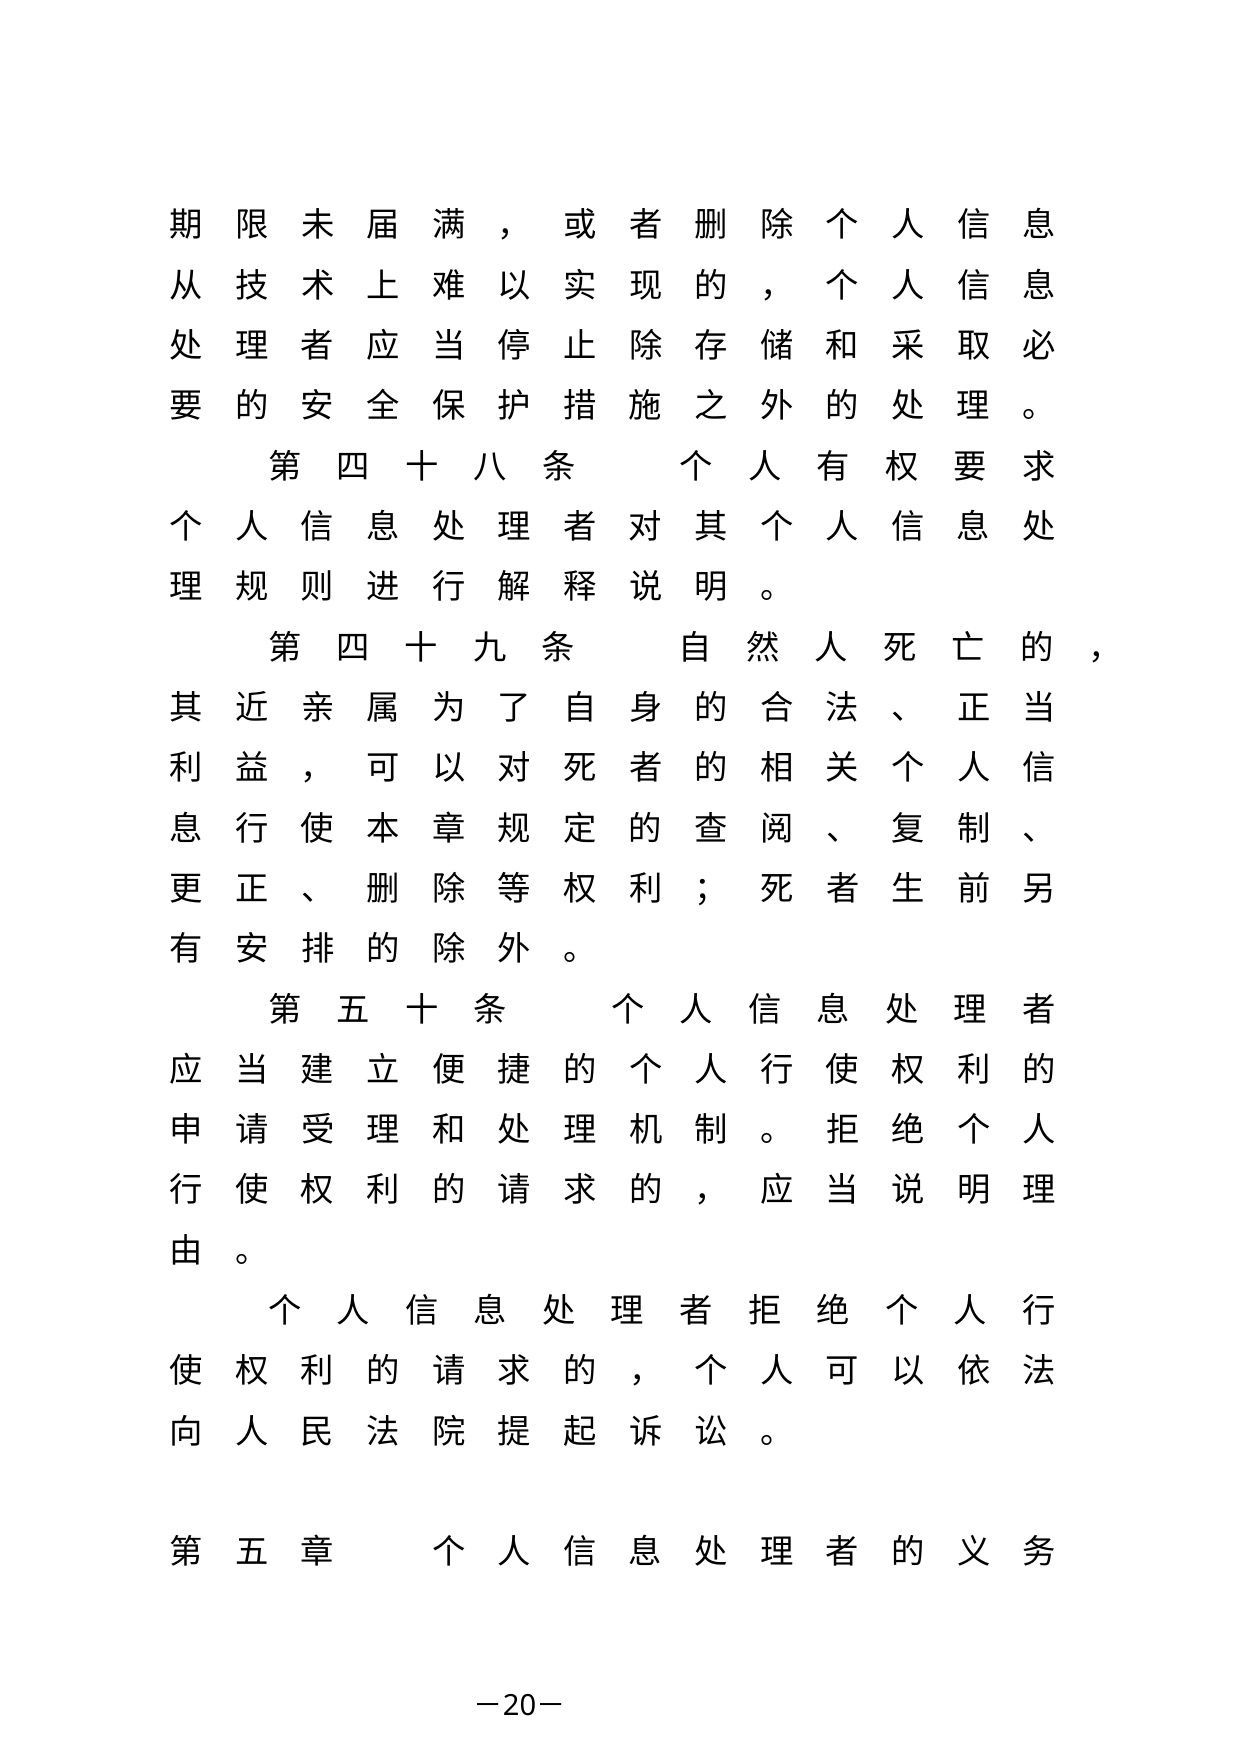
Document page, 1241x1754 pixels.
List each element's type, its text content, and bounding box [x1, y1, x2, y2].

text 个人信息处理者拒绝个人行使权利的请求的，个人可以依法向人民法院提起诉讼。 [169, 1278, 1088, 1459]
text 第四十八条 个人有权要求个人信息处理者对其个人信息处理规则进行解释说明。 [169, 433, 1088, 614]
text 第四十九条 自然人死亡的，其近亲属为了自身的合法、正当利益，可以对死者的相关个人信息行使本章规定的查阅、复制、更正、删除等权利；死者生前另有安排的除外。 [169, 614, 1088, 976]
text 第五十条 个人信息处理者应当建立便捷的个人行使权利的申请受理和处理机制。拒绝个人行使权利的请求的，应当说明理由。 [169, 976, 1088, 1278]
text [169, 192, 1088, 433]
text 第五章 个人信息处理者的义务 [169, 1519, 1088, 1579]
